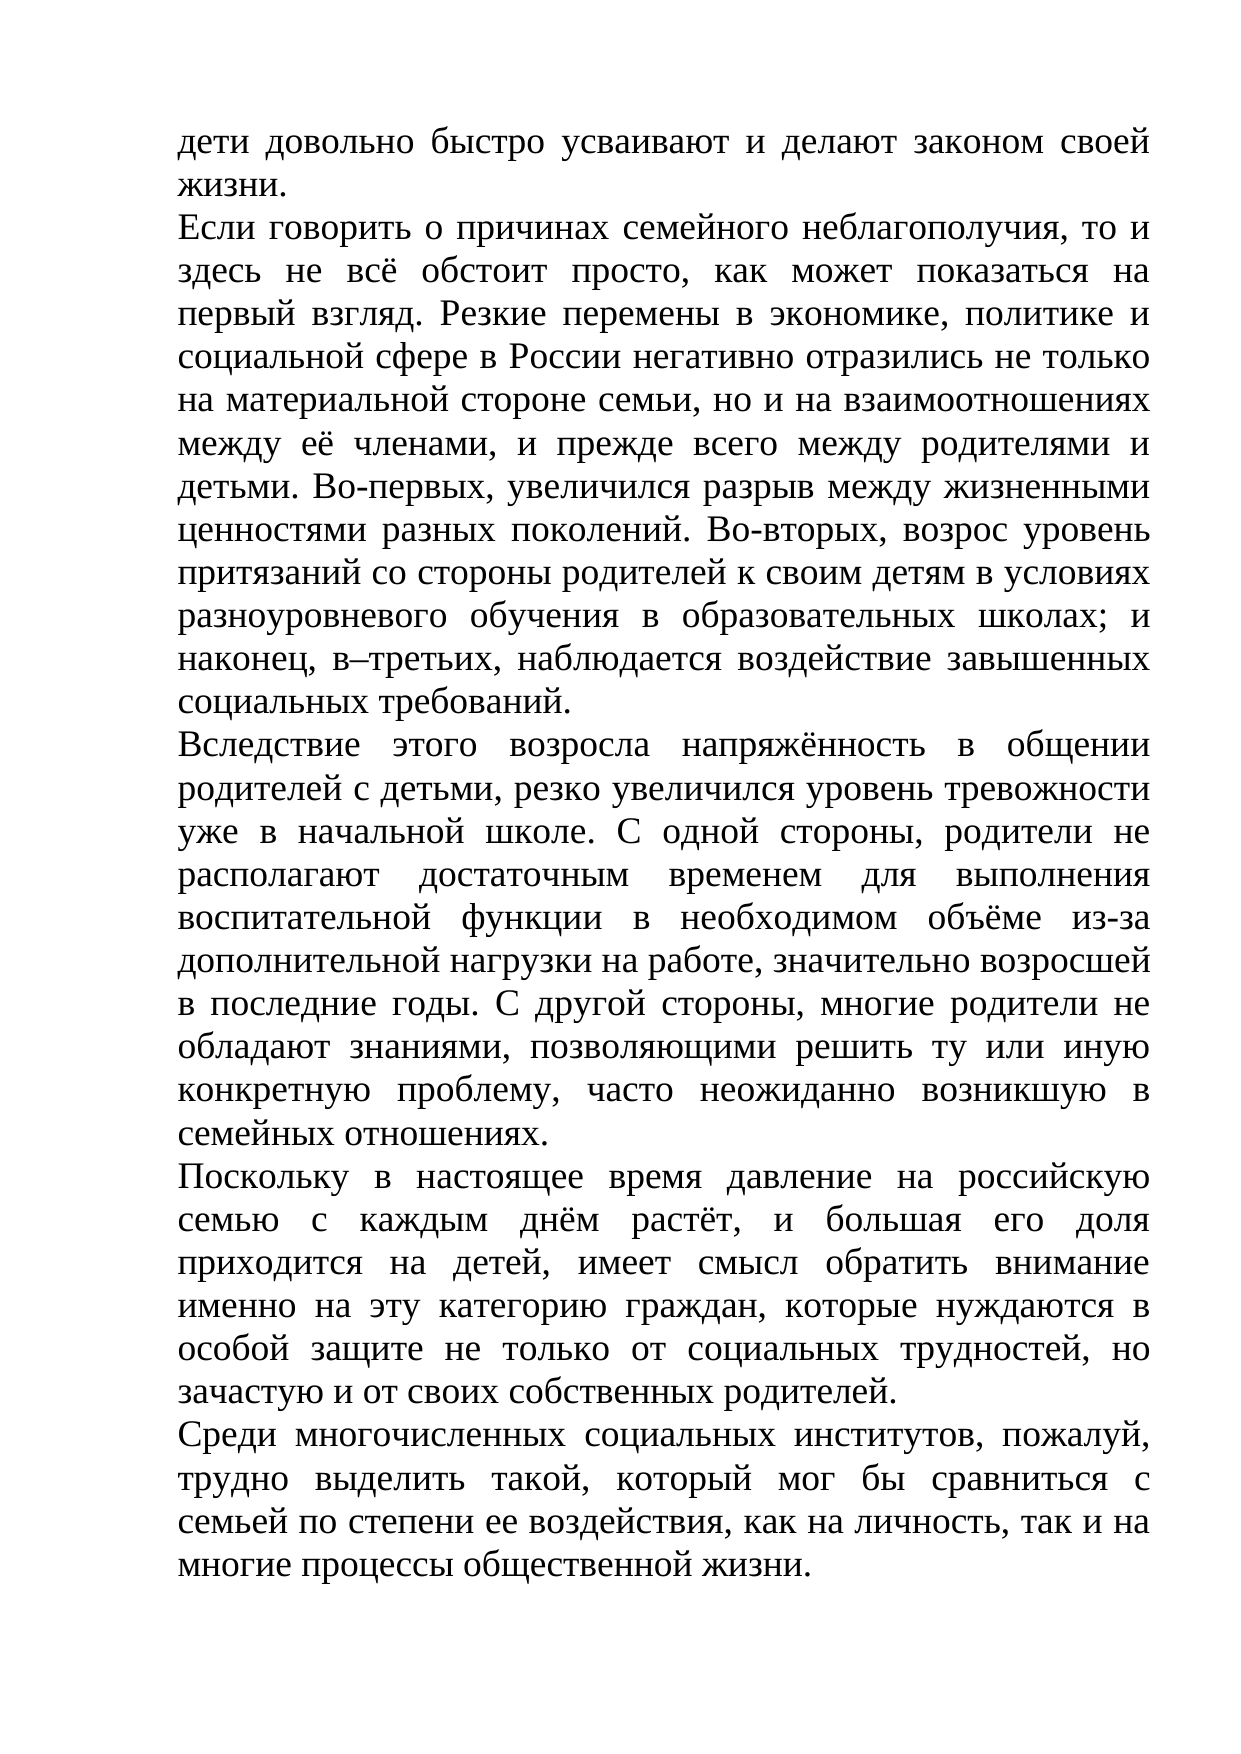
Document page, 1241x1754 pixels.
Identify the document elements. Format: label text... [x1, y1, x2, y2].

text Поскольку в настоящее время давление на российскую семью с каждым днём растёт, и большая его доля приходится на детей, имеет смысл обратить внимание именно на эту категорию граждан, которые нуждаются в особой защите не только от социальных трудностей, но зачастую и от своих собственных родителей. [177, 1153, 1152, 1412]
text Среди многочисленных социальных институтов, пожалуй, трудно выделить такой, который мог бы сравниться с семьей по степени ее воздействия, как на личность, так и на многие процессы общественной жизни. [177, 1412, 1152, 1584]
text Если говорить о причинах семейного неблагополучия, то и здесь не всё обстоит просто, как может показаться на первый взгляд. Резкие перемены в экономике, политике и социальной сфере в России негативно отразились не только на материальной стороне семьи, но и на взаимоотношениях между её членами, и прежде всего между родителями и детьми. Во-первых, увеличился разрыв между жизненными ценностями разных поколений. Во-вторых, возрос уровень притязаний со стороны родителей к своим детям в условиях разноуровневого обучения в образовательных школах; и наконец, в–третьих, наблюдается воздействие завышенных социальных требований. [177, 204, 1152, 722]
text Вследствие этого возросла напряжённость в общении родителей с детьми, резко увеличился уровень тревожности уже в начальной школе. С одной стороны, родители не располагают достаточным временем для выполнения воспитательной функции в необходимом объёме из-за дополнительной нагрузки на работе, значительно возросшей в последние годы. С другой стороны, многие родители не обладают знаниями, позволяющими решить ту или иную конкретную проблему, часто неожиданно возникшую в семейных отношениях. [177, 722, 1152, 1153]
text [177, 118, 1152, 204]
